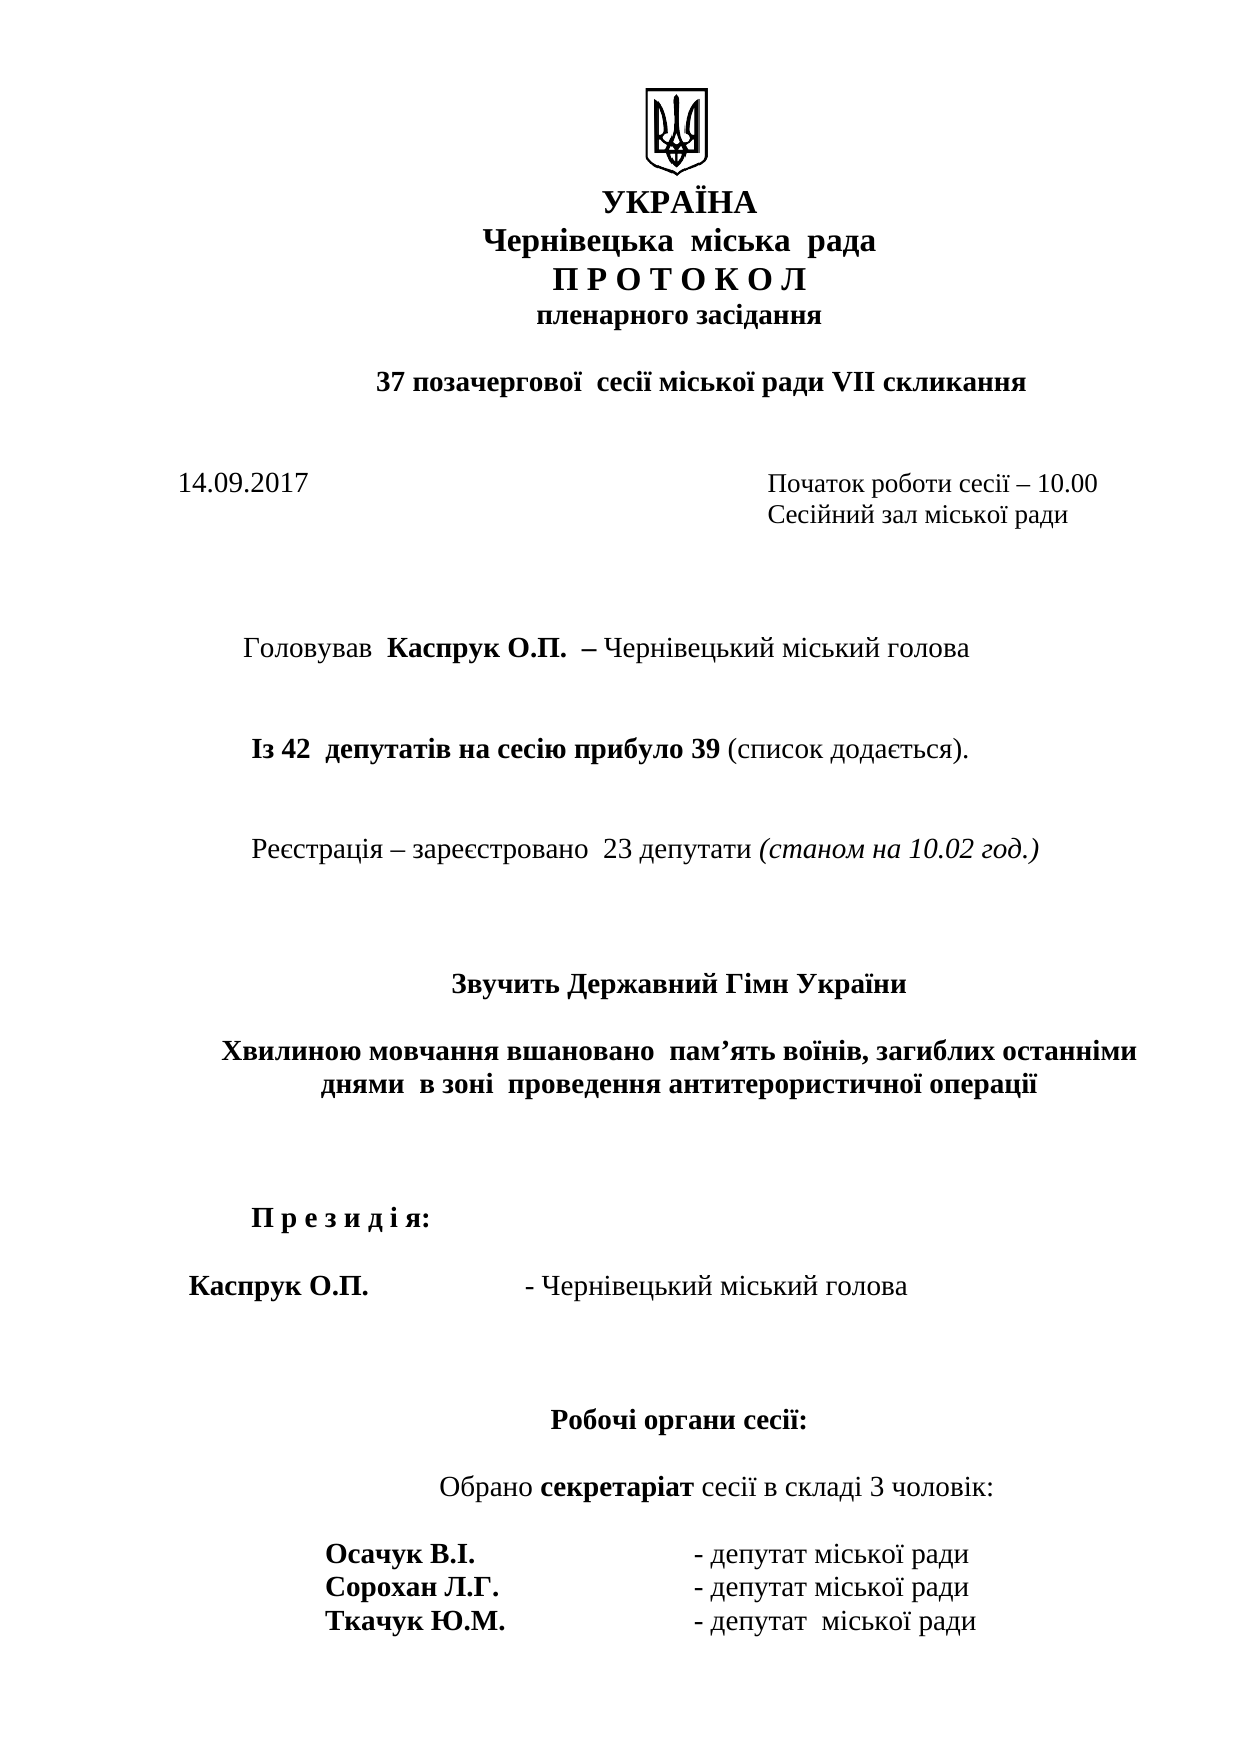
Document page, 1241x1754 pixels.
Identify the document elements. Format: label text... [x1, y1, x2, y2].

text Робочі органи сесії: [177, 1402, 1181, 1435]
table_header - Чернівецький міський голова [513, 1268, 1174, 1335]
text Хвилиною мовчання вшановано пам’ять воїнів, загиблих останніми днями в зоні проведення антитерористичної операції [177, 1033, 1181, 1100]
text П Р О Т О К О Л [177, 259, 1181, 297]
text Реєстрація – зареєстровано 23 депутати (станом на 10.02 год.) [177, 832, 1181, 865]
text Сорохан Л.Г. - депутат міської ради [177, 1569, 1181, 1603]
text Чернівецька міська рада [177, 221, 1181, 259]
table_header Каспрук О.П. [177, 1268, 513, 1335]
subtitle УКРАЇНА [177, 182, 1181, 221]
text Осачук В.І. - депутат міської ради [215, 1536, 1181, 1569]
text Ткачук Ю.М. - депутат міської ради [177, 1603, 1181, 1637]
text пленарного засідання [177, 297, 1181, 331]
text Сесійний зал міської ради [177, 499, 1181, 530]
text Головував Каспрук О.П. – Чернівецький міський голова [177, 630, 1181, 664]
text П р е з и д і я: [177, 1201, 1181, 1234]
subtitle Звучить Державний Гімн України [177, 966, 1181, 999]
text 14.09.2017 Початок роботи сесії – 10.00 [177, 465, 1181, 499]
text Обрано секретаріат сесії в складі 3 чоловік: [215, 1469, 1181, 1502]
text 37 позачергової сесії міської ради VІІ скликання [177, 364, 1181, 398]
text Із 42 депутатів на сесію прибуло 39 (список додається). [177, 731, 1181, 764]
